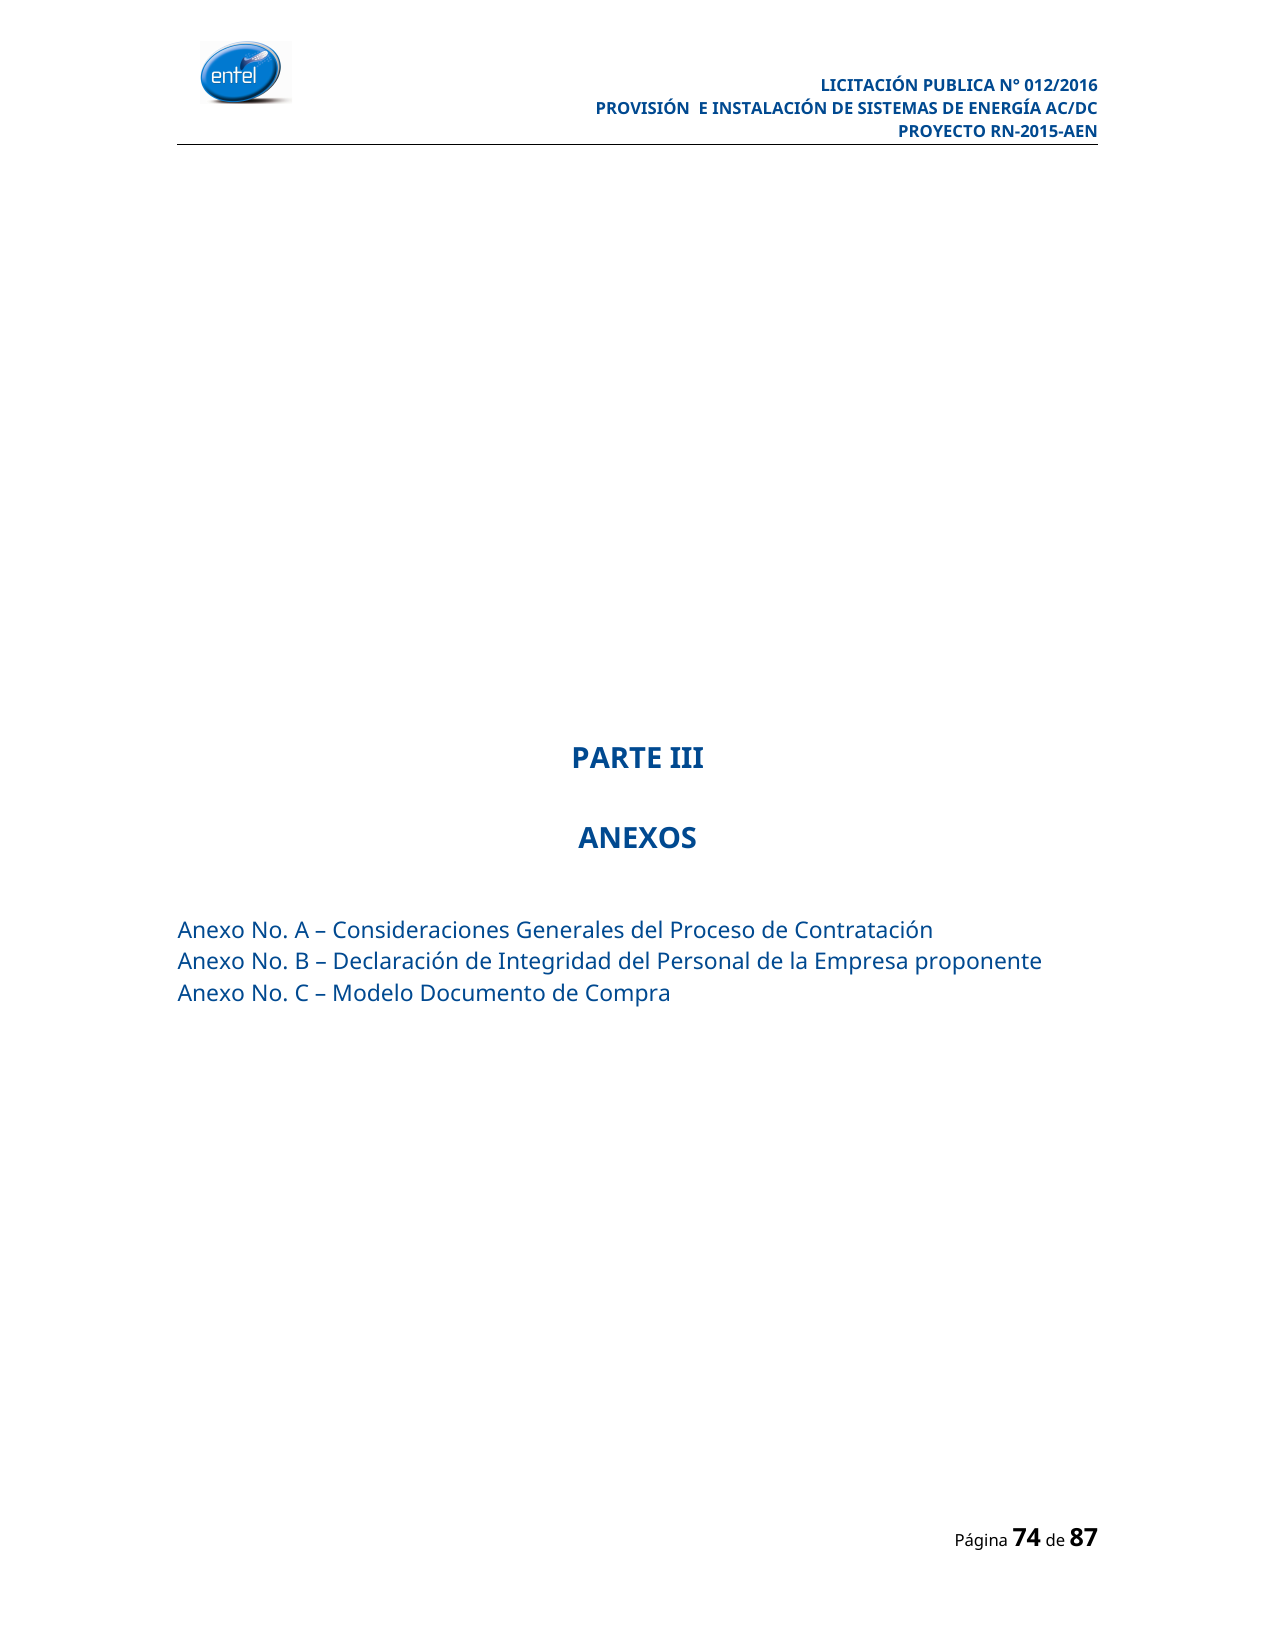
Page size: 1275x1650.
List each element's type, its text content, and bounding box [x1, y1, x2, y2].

text Anexo No. C – Modelo Documento de Compra [177, 977, 1098, 1008]
text ANEXOS [177, 817, 1098, 857]
text Anexo No. B – Declaración de Integridad del Personal de la Empresa proponente [177, 945, 1098, 977]
picture [200, 41, 293, 104]
subtitle PARTE III [177, 737, 1098, 777]
text Anexo No. A – Consideraciones Generales del Proceso de Contratación [177, 914, 1098, 945]
